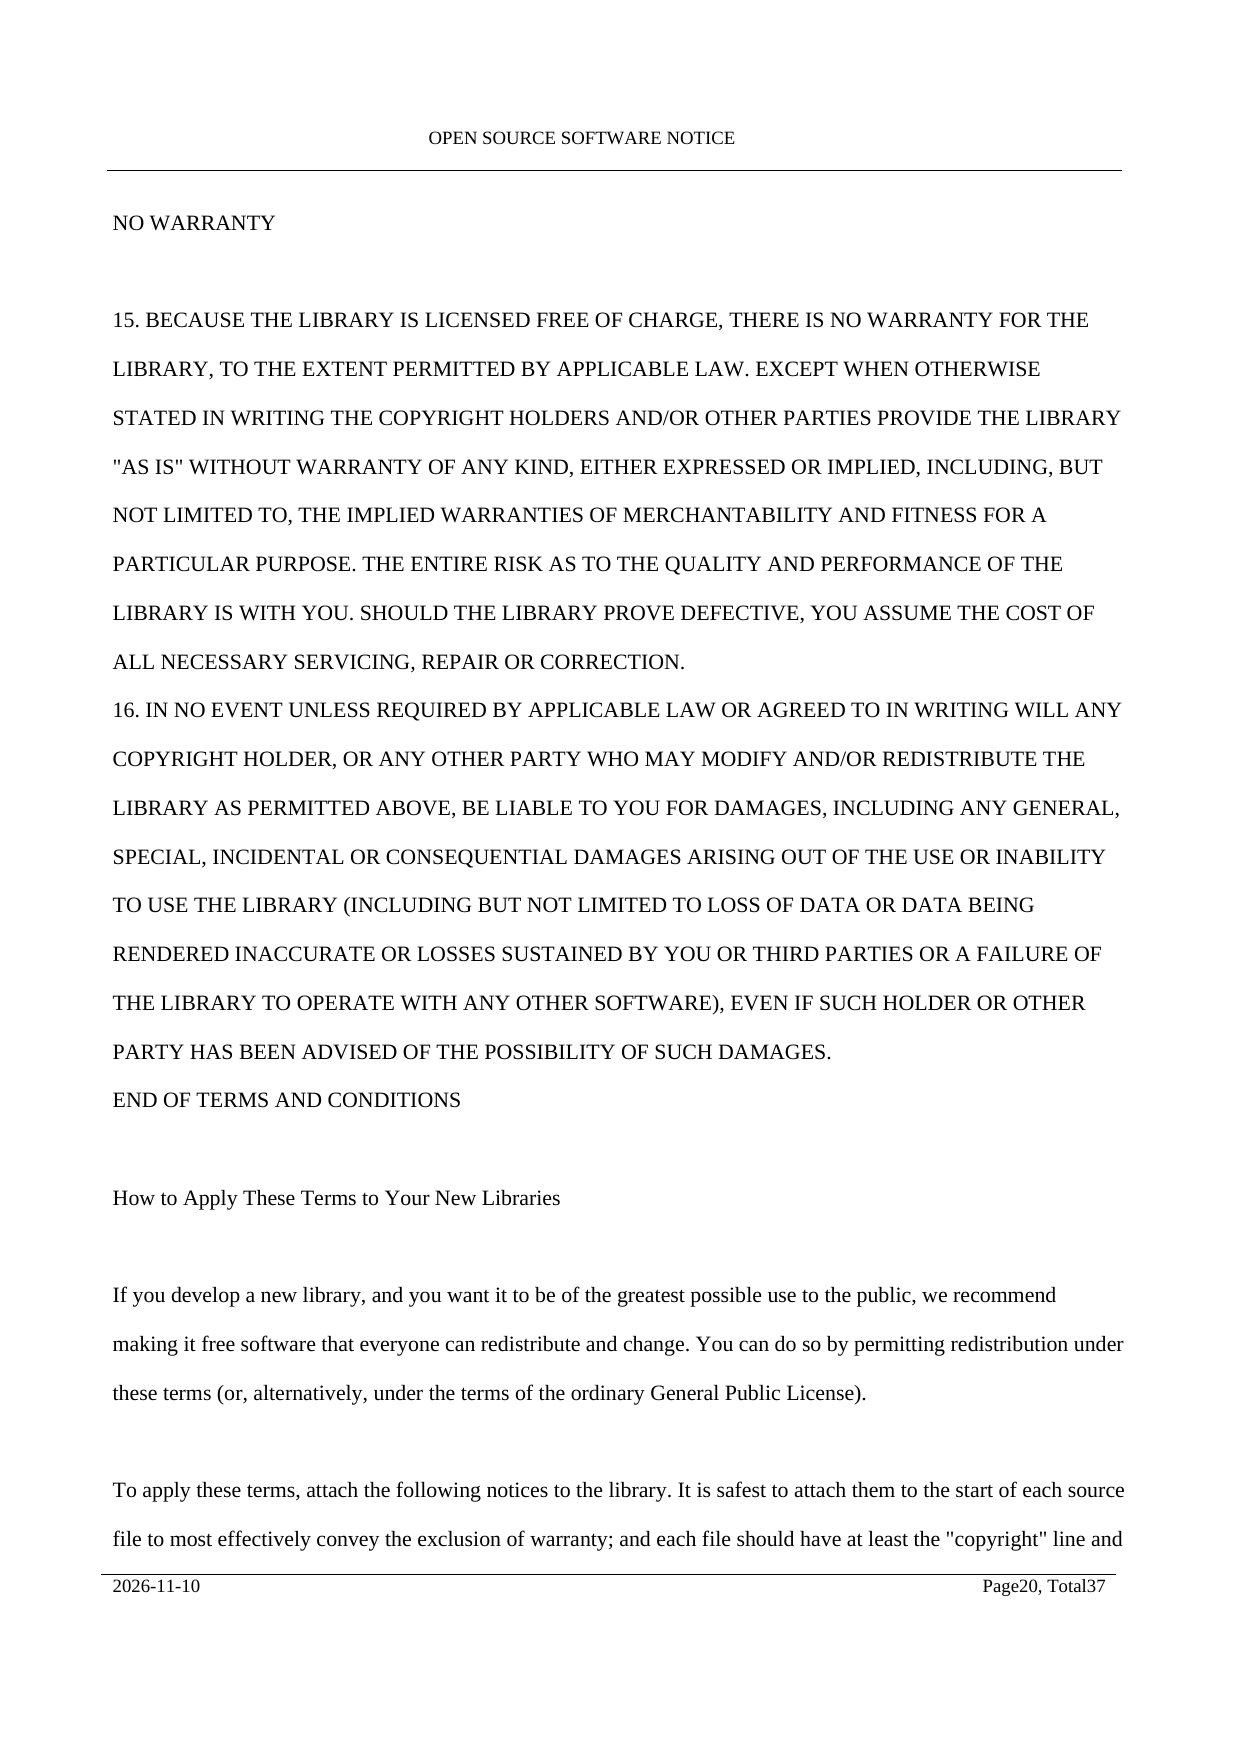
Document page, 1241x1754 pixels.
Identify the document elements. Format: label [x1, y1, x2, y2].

text [112, 206, 1128, 1555]
